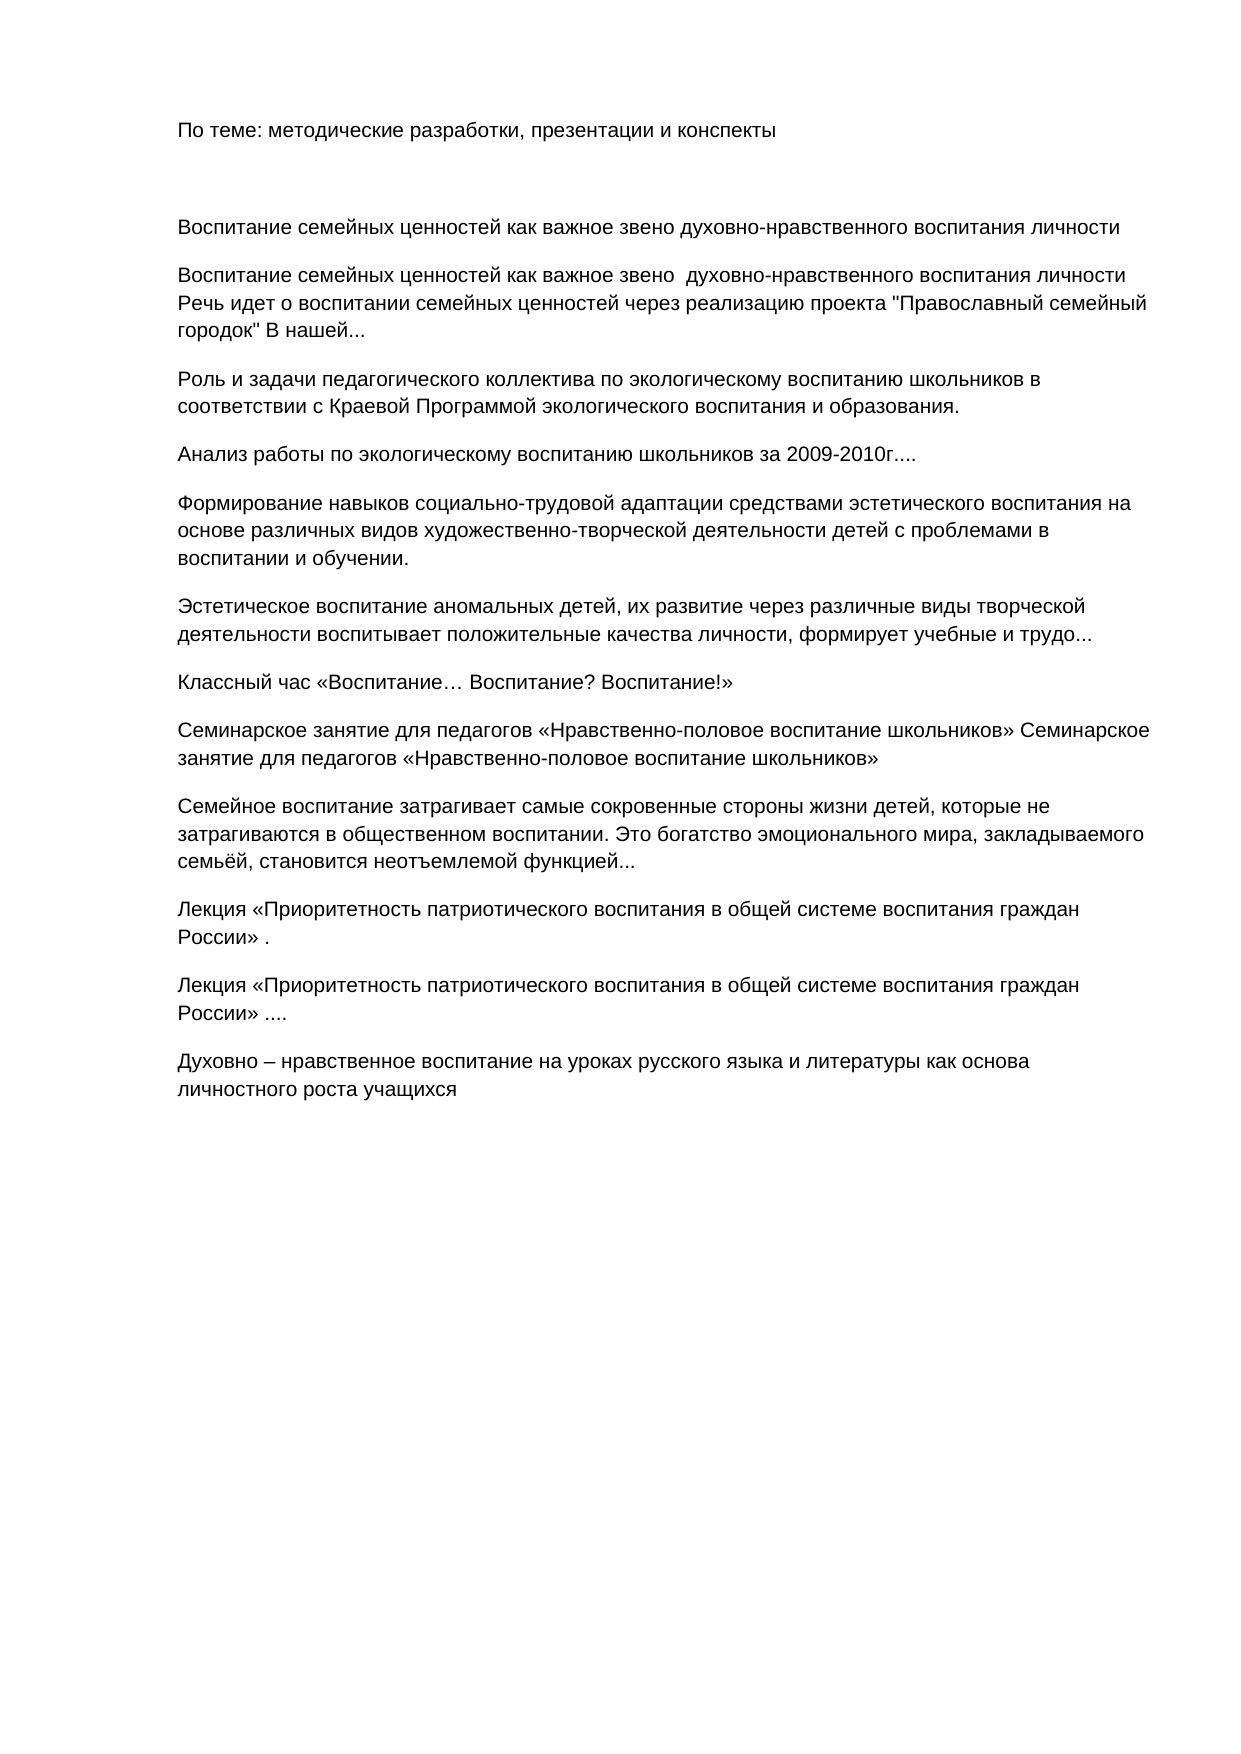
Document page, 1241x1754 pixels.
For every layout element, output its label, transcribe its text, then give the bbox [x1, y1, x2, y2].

text Роль и задачи педагогического коллектива по экологическому воспитанию школьников в соответствии с Краевой Программой экологического воспитания и образования. [177, 366, 1152, 418]
text Семейное воспитание затрагивает самые сокровенные стороны жизни детей, которые не затрагиваются в общественном воспитании. Это богатство эмоционального мира, закладываемого семьёй, становится неотъемлемой функцией... [177, 794, 1152, 873]
text Воспитание семейных ценностей как важное звено духовно-нравственного воспитания личности Речь идет о воспитании семейных ценностей через реализацию проекта "Православный семейный городок" В нашей... [177, 263, 1152, 342]
text По теме: методические разработки, презентации и конспекты [177, 118, 1152, 142]
text Духовно – нравственное воспитание на уроках русского языка и литературы как основа личностного роста учащихся [177, 1049, 1152, 1100]
text Анализ работы по экологическому воспитанию школьников за 2009-2010г.... [177, 442, 1152, 466]
text Классный час «Воспитание… Воспитание? Воспитание!» [177, 670, 1152, 694]
text Лекция «Приоритетность патриотического воспитания в общей системе воспитания граждан России» .... [177, 973, 1152, 1024]
text Лекция «Приоритетность патриотического воспитания в общей системе воспитания граждан России» . [177, 897, 1152, 949]
text Воспитание семейных ценностей как важное звено духовно-нравственного воспитания личности [177, 215, 1152, 239]
text Эстетическое воспитание аномальных детей, их развитие через различные виды творческой деятельности воспитывает положительные качества личности, формирует учебные и трудо... [177, 594, 1152, 645]
text Семинарское занятие для педагогов «Нравственно-половое воспитание школьников» Семинарское занятие для педагогов «Нравственно-половое воспитание школьников» [177, 718, 1152, 769]
text Формирование навыков социально-трудовой адаптации средствами эстетического воспитания на основе различных видов художественно-творческой деятельности детей с проблемами в воспитании и обучении. [177, 491, 1152, 569]
